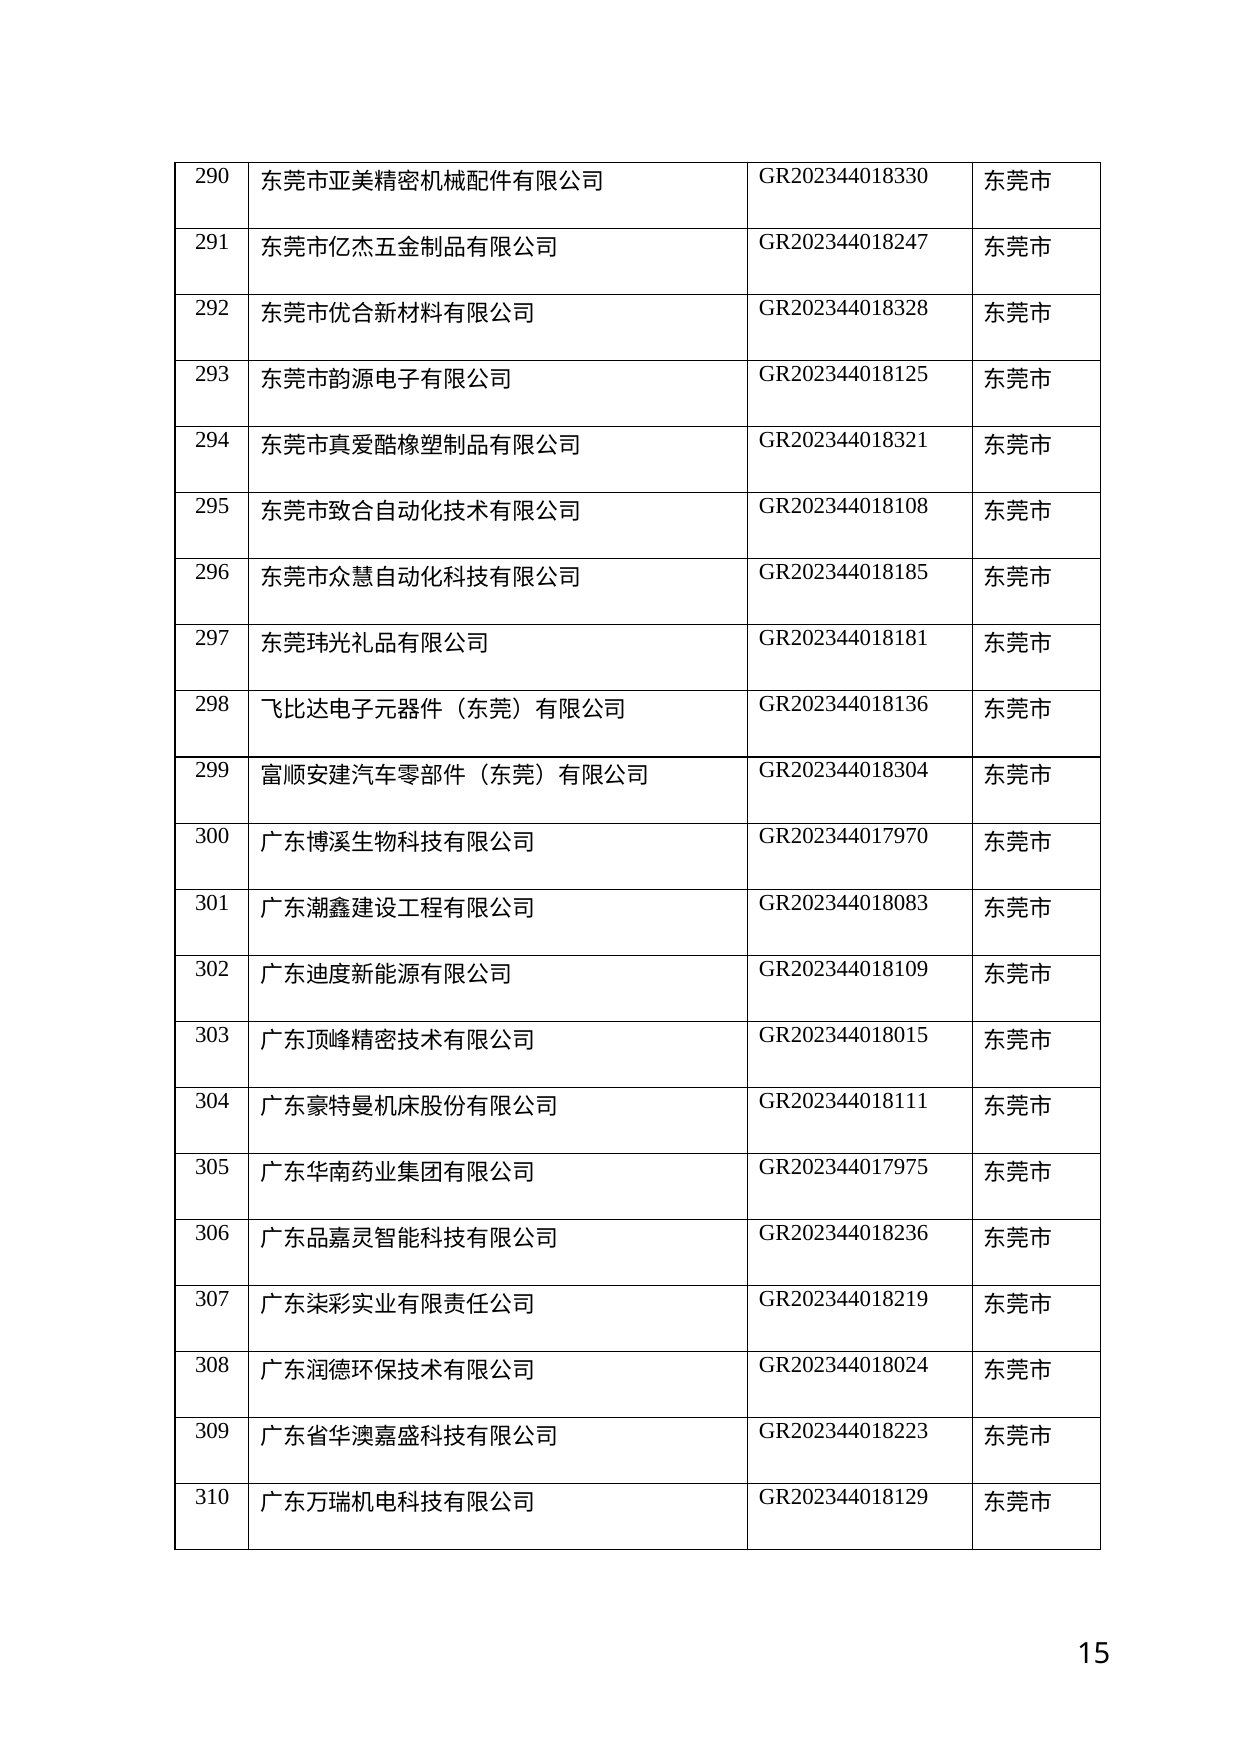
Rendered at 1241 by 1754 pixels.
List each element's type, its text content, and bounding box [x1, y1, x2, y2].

table_cell 东莞市 [973, 361, 1100, 426]
table_cell 东莞市 [973, 229, 1100, 294]
table_cell 东莞市亿杰五金制品有限公司 [249, 229, 747, 294]
table_cell 300 [176, 824, 248, 888]
table_cell GR202344018136 [748, 691, 972, 756]
table_cell 295 [176, 493, 248, 558]
table_cell 广东华南药业集团有限公司 [249, 1154, 747, 1219]
table_cell GR202344018328 [748, 295, 972, 360]
table_cell GR202344018015 [748, 1022, 972, 1087]
table_cell 东莞市 [973, 295, 1100, 360]
table_cell GR202344018185 [748, 559, 972, 624]
table_cell 广东潮鑫建设工程有限公司 [249, 890, 747, 954]
table_cell 东莞市致合自动化技术有限公司 [249, 493, 747, 558]
table_cell 广东迪度新能源有限公司 [249, 956, 747, 1021]
table_cell 东莞市 [973, 1286, 1100, 1351]
table_cell 东莞市韵源电子有限公司 [249, 361, 747, 426]
table_cell 303 [176, 1022, 248, 1087]
table_cell 302 [176, 956, 248, 1021]
table_cell 东莞市 [973, 1220, 1100, 1285]
table_cell 广东品嘉灵智能科技有限公司 [249, 1220, 747, 1285]
table_cell 飞比达电子元器件（东莞）有限公司 [249, 691, 747, 756]
table_cell 东莞市 [973, 890, 1100, 954]
table_cell 广东博溪生物科技有限公司 [249, 824, 747, 888]
table_cell 东莞市 [973, 427, 1100, 492]
table_cell 308 [176, 1352, 248, 1417]
table_cell GR202344018125 [748, 361, 972, 426]
table_cell 东莞市亚美精密机械配件有限公司 [249, 163, 747, 228]
table_cell 东莞市优合新材料有限公司 [249, 295, 747, 360]
table_cell GR202344018111 [748, 1088, 972, 1153]
table_cell 东莞市 [973, 493, 1100, 558]
table_cell 东莞市 [973, 1418, 1100, 1483]
table_cell 东莞玮光礼品有限公司 [249, 625, 747, 690]
table_cell 东莞市 [973, 691, 1100, 756]
table_cell 301 [176, 890, 248, 954]
table_cell 广东柒彩实业有限责任公司 [249, 1286, 747, 1351]
table_cell 东莞市 [973, 1484, 1100, 1549]
table_cell 东莞市 [973, 1352, 1100, 1417]
table_cell 293 [176, 361, 248, 426]
table_cell 296 [176, 559, 248, 624]
table_cell 309 [176, 1418, 248, 1483]
table_cell GR202344018083 [748, 890, 972, 954]
table_cell 297 [176, 625, 248, 690]
table_cell 291 [176, 229, 248, 294]
table_cell 东莞市众慧自动化科技有限公司 [249, 559, 747, 624]
table_cell GR202344018181 [748, 625, 972, 690]
table_cell GR202344018330 [748, 163, 972, 228]
table_cell 299 [176, 758, 248, 822]
table_cell GR202344018247 [748, 229, 972, 294]
table_cell 东莞市 [973, 163, 1100, 228]
table_cell 290 [176, 163, 248, 228]
table_cell 310 [176, 1484, 248, 1549]
table_cell 广东顶峰精密技术有限公司 [249, 1022, 747, 1087]
table_cell 东莞市 [973, 824, 1100, 888]
table_cell 广东省华澳嘉盛科技有限公司 [249, 1418, 747, 1483]
table_cell 东莞市真爱酷橡塑制品有限公司 [249, 427, 747, 492]
table_cell 广东润德环保技术有限公司 [249, 1352, 747, 1417]
table_cell GR202344018304 [748, 758, 972, 822]
table_cell 292 [176, 295, 248, 360]
table_cell GR202344018219 [748, 1286, 972, 1351]
table_cell 广东万瑞机电科技有限公司 [249, 1484, 747, 1549]
table_cell GR202344018108 [748, 493, 972, 558]
table_cell 305 [176, 1154, 248, 1219]
table_cell GR202344018129 [748, 1484, 972, 1549]
table_cell GR202344018223 [748, 1418, 972, 1483]
table_cell 东莞市 [973, 758, 1100, 822]
table_cell GR202344018321 [748, 427, 972, 492]
table_cell GR202344017975 [748, 1154, 972, 1219]
table_cell 东莞市 [973, 559, 1100, 624]
table_cell GR202344018109 [748, 956, 972, 1021]
table_cell 广东豪特曼机床股份有限公司 [249, 1088, 747, 1153]
table_cell 东莞市 [973, 1154, 1100, 1219]
table_cell 306 [176, 1220, 248, 1285]
table_cell 东莞市 [973, 1088, 1100, 1153]
table_cell GR202344018024 [748, 1352, 972, 1417]
table_cell 294 [176, 427, 248, 492]
table_cell GR202344017970 [748, 824, 972, 888]
table_cell 东莞市 [973, 1022, 1100, 1087]
table_cell GR202344018236 [748, 1220, 972, 1285]
table_cell 307 [176, 1286, 248, 1351]
table_cell 东莞市 [973, 956, 1100, 1021]
table_cell 东莞市 [973, 625, 1100, 690]
table_cell 298 [176, 691, 248, 756]
table_cell 304 [176, 1088, 248, 1153]
table_cell 富顺安建汽车零部件（东莞）有限公司 [249, 758, 747, 822]
